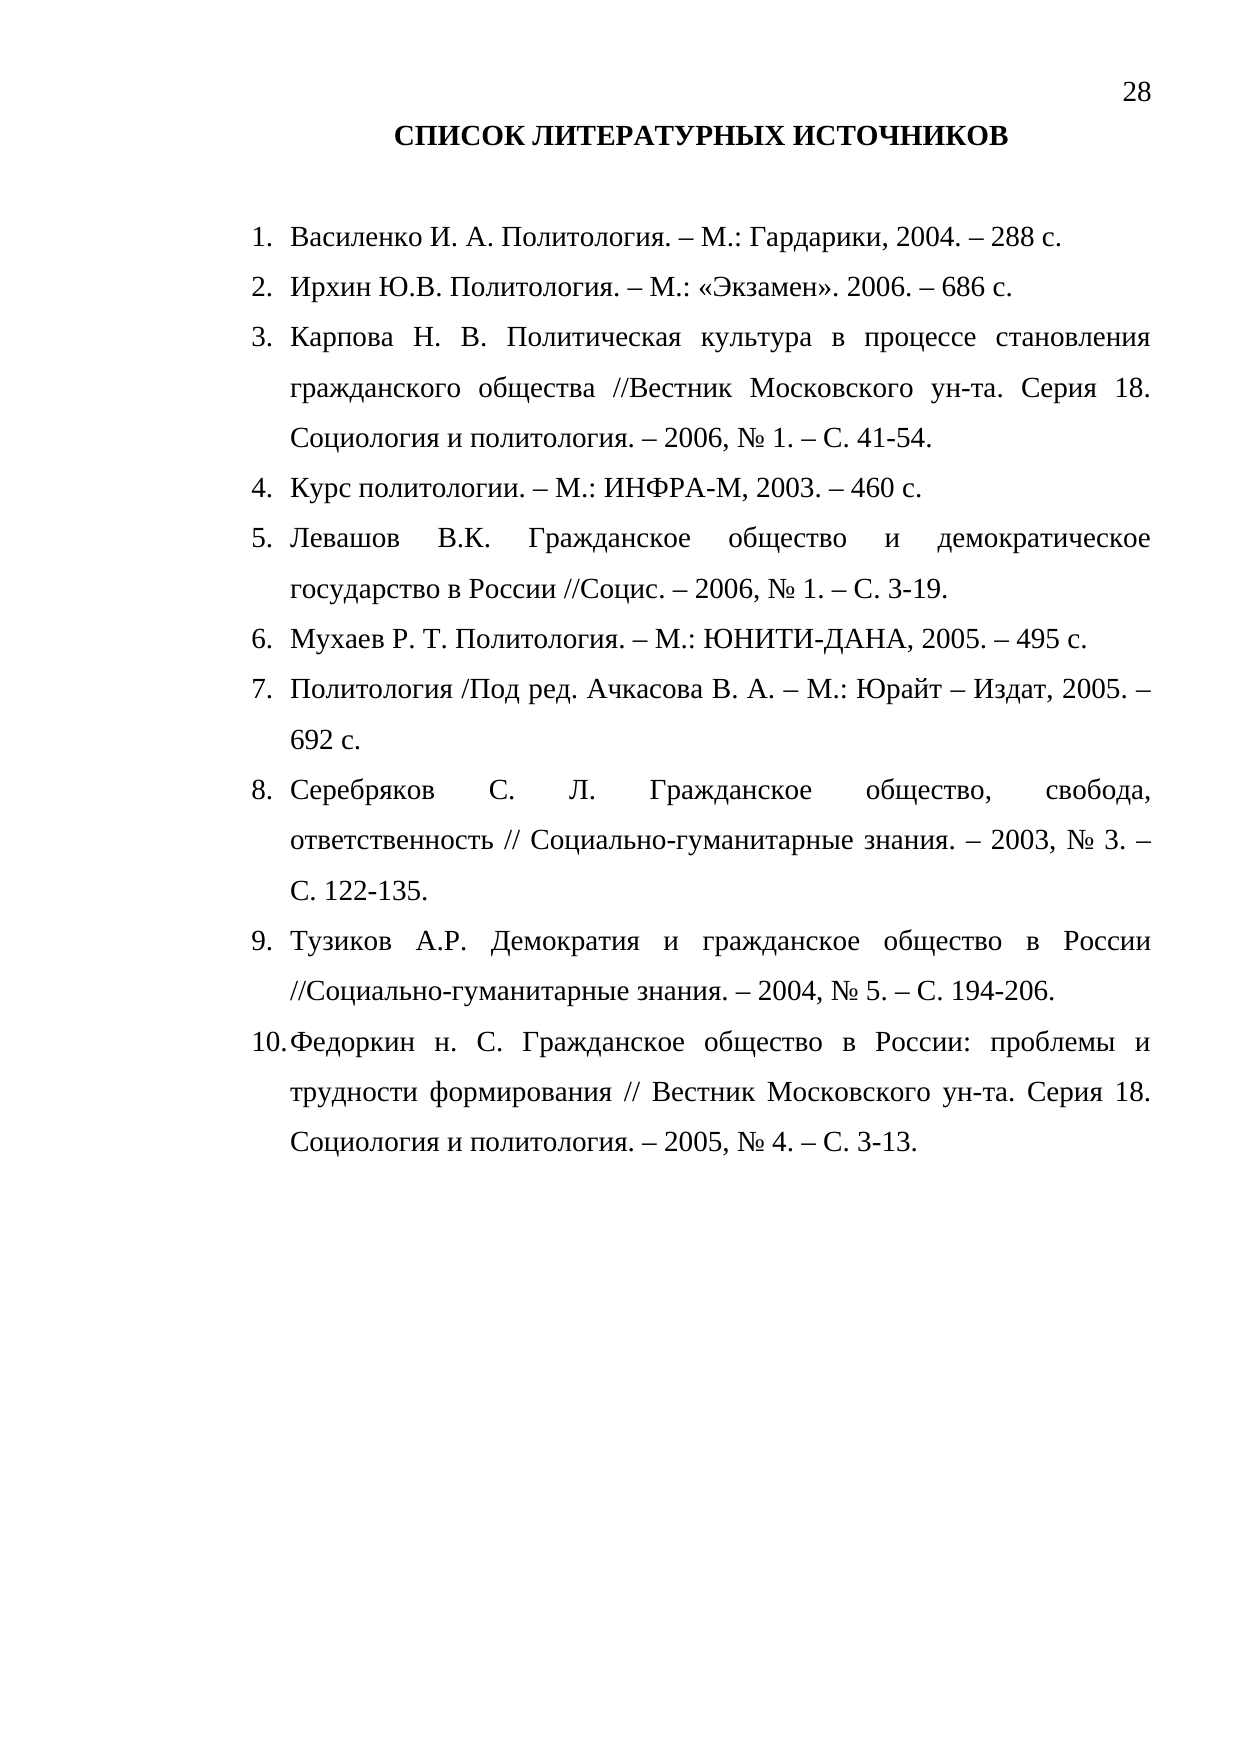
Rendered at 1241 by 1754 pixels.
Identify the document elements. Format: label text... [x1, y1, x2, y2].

list Мухаев Р. Т. Политология. – М.: ЮНИТИ-ДАНА, 2005. – 495 с. [251, 621, 1152, 655]
list Ирхин Ю.В. Политология. – М.: «Экзамен». 2006. – 686 с. [251, 269, 1152, 303]
list Василенко И. А. Политология. – М.: Гардарики, 2004. – 288 с. [251, 219, 1152, 252]
list Федоркин н. С. Гражданское общество в России: проблемы и трудности формирования // Вестник Московского ун-та. Серия 18. Социология и политология. – 2005, № 4. – С. 3-13. [251, 1024, 1152, 1158]
list Левашов В.К. Гражданское общество и демократическое государство в России //Социс. – 2006, № 1. – С. 3-19. [251, 521, 1152, 604]
list Карпова Н. В. Политическая культура в процессе становления гражданского общества //Вестник Московского ун-та. Серия 18. Социология и политология. – 2006, № 1. – С. 41-54. [251, 319, 1152, 453]
list Политология /Под ред. Ачкасова В. А. – М.: Юрайт – Издат, 2005. – 692 с. [251, 672, 1152, 755]
list Тузиков А.Р. Демократия и гражданское общество в России //Социально-гуманитарные знания. – 2004, № 5. – С. 194-206. [251, 923, 1152, 1007]
text СПИСОК ЛИТЕРАТУРНЫХ ИСТОЧНИКОВ [177, 118, 1152, 152]
list Курс политологии. – М.: ИНФРА-М, 2003. – 460 с. [251, 470, 1152, 504]
list Серебряков С. Л. Гражданское общество, свобода, ответственность // Социально-гуманитарные знания. – 2003, № 3. – С. 122-135. [251, 772, 1152, 906]
